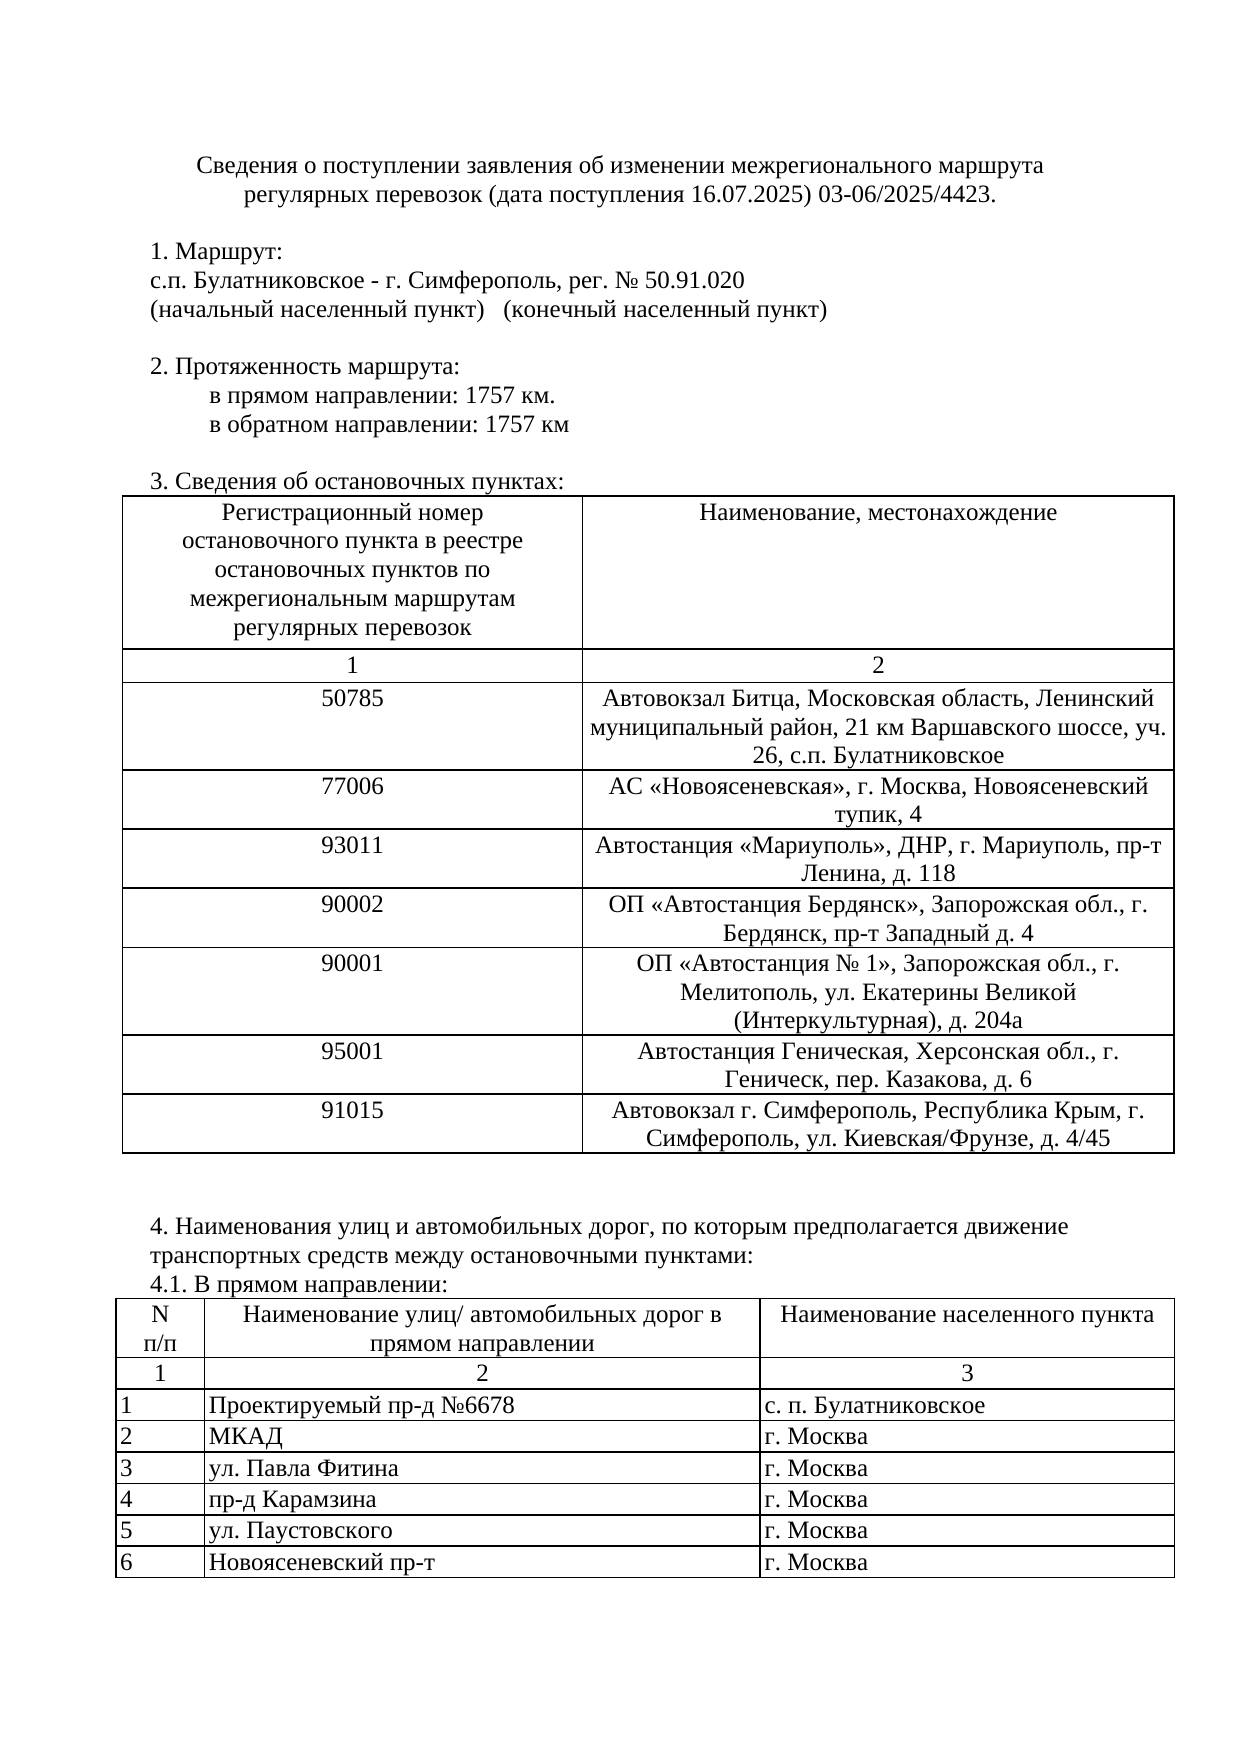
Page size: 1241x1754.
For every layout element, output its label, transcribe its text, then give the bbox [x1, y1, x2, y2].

table_cell 90002 [123, 889, 582, 946]
table_cell 3 [761, 1358, 1174, 1388]
table_cell 50785 [123, 683, 582, 769]
table_cell 95001 [123, 1036, 582, 1093]
table_cell г. Москва [761, 1484, 1174, 1514]
text 4. Наименования улиц и автомобильных дорог, по которым предполагается движение транспортных средств между остановочными пунктами: [150, 1211, 1090, 1269]
table_cell Новоясеневский пр-т [205, 1547, 759, 1577]
text 1. Маршрут: [150, 236, 1090, 265]
text 3. Сведения об остановочных пунктах: [150, 466, 1090, 495]
table_cell 77006 [123, 771, 582, 828]
text в прямом направлении: 1757 км. [150, 380, 1090, 409]
table_cell ул. Павла Фитина [205, 1453, 759, 1482]
table_header Наименование улиц/ автомобильных дорог в прямом направлении [205, 1299, 759, 1357]
table_cell 1 [123, 650, 582, 681]
table_cell ОП «Автостанция № 1», Запорожская обл., г. Мелитополь, ул. Екатерины Великой (Интеркультурная), д. 204а [583, 948, 1173, 1034]
table_cell 1 [117, 1358, 204, 1388]
table_cell 6 [117, 1547, 204, 1577]
table_cell ОП «Автостанция Бердянск», Запорожская обл., г. Бердянск, пр-т Западный д. 4 [583, 889, 1173, 946]
table_cell Автовокзал Битца, Московская область, Ленинский муниципальный район, 21 км Варшавского шоссе, уч. 26, с.п. Булатниковское [583, 683, 1173, 769]
table_cell с. п. Булатниковское [761, 1390, 1174, 1419]
text с.п. Булатниковское - г. Симферополь, рег. № 50.91.020 [150, 265, 1090, 294]
table_cell Автостанция «Мариуполь», ДНР, г. Мариуполь, пр-т Ленина, д. 118 [583, 830, 1173, 887]
table_cell Автостанция Геническая, Херсонская обл., г. Геническ, пер. Казакова, д. 6 [583, 1036, 1173, 1093]
table_cell г. Москва [761, 1547, 1174, 1577]
table_cell МКАД [205, 1421, 759, 1451]
table_header Наименование, местонахождение [583, 497, 1173, 648]
table_cell 3 [117, 1453, 204, 1482]
table_cell 4 [117, 1484, 204, 1514]
table_cell 5 [117, 1516, 204, 1545]
table_cell 93011 [123, 830, 582, 887]
table_header Наименование населенного пункта [761, 1299, 1174, 1357]
text (начальный населенный пункт) (конечный населенный пункт) [150, 294, 1090, 322]
table_header Регистрационный номер остановочного пункта в реестре остановочных пунктов по межрегиональным маршрутам регулярных перевозок [123, 497, 582, 648]
table_cell 91015 [123, 1095, 582, 1152]
text 2. Протяженность маршрута: [150, 351, 1090, 380]
text Сведения о поступлении заявления об изменении межрегионального маршрута регулярных перевозок (дата поступления 16.07.2025) 03-06/2025/4423. [150, 150, 1090, 207]
table_cell пр-д Карамзина [205, 1484, 759, 1514]
table_cell 2 [117, 1421, 204, 1451]
table_cell Проектируемый пр-д №6678 [205, 1390, 759, 1419]
table_cell АС «Новоясеневская», г. Москва, Новоясеневский тупик, 4 [583, 771, 1173, 828]
table_header N п/п [117, 1299, 204, 1357]
text в обратном направлении: 1757 км [150, 409, 1090, 437]
text 4.1. В прямом направлении: [150, 1269, 1090, 1298]
table_cell 90001 [123, 948, 582, 1034]
table_cell 2 [205, 1358, 759, 1388]
table_cell 1 [117, 1390, 204, 1419]
table_cell 2 [583, 650, 1173, 681]
table_cell г. Москва [761, 1453, 1174, 1482]
table_cell г. Москва [761, 1516, 1174, 1545]
table_cell г. Москва [761, 1421, 1174, 1451]
table_cell ул. Паустовского [205, 1516, 759, 1545]
table_cell Автовокзал г. Симферополь, Республика Крым, г. Симферополь, ул. Киевская/Фрунзе, д. 4/45 [583, 1095, 1173, 1152]
